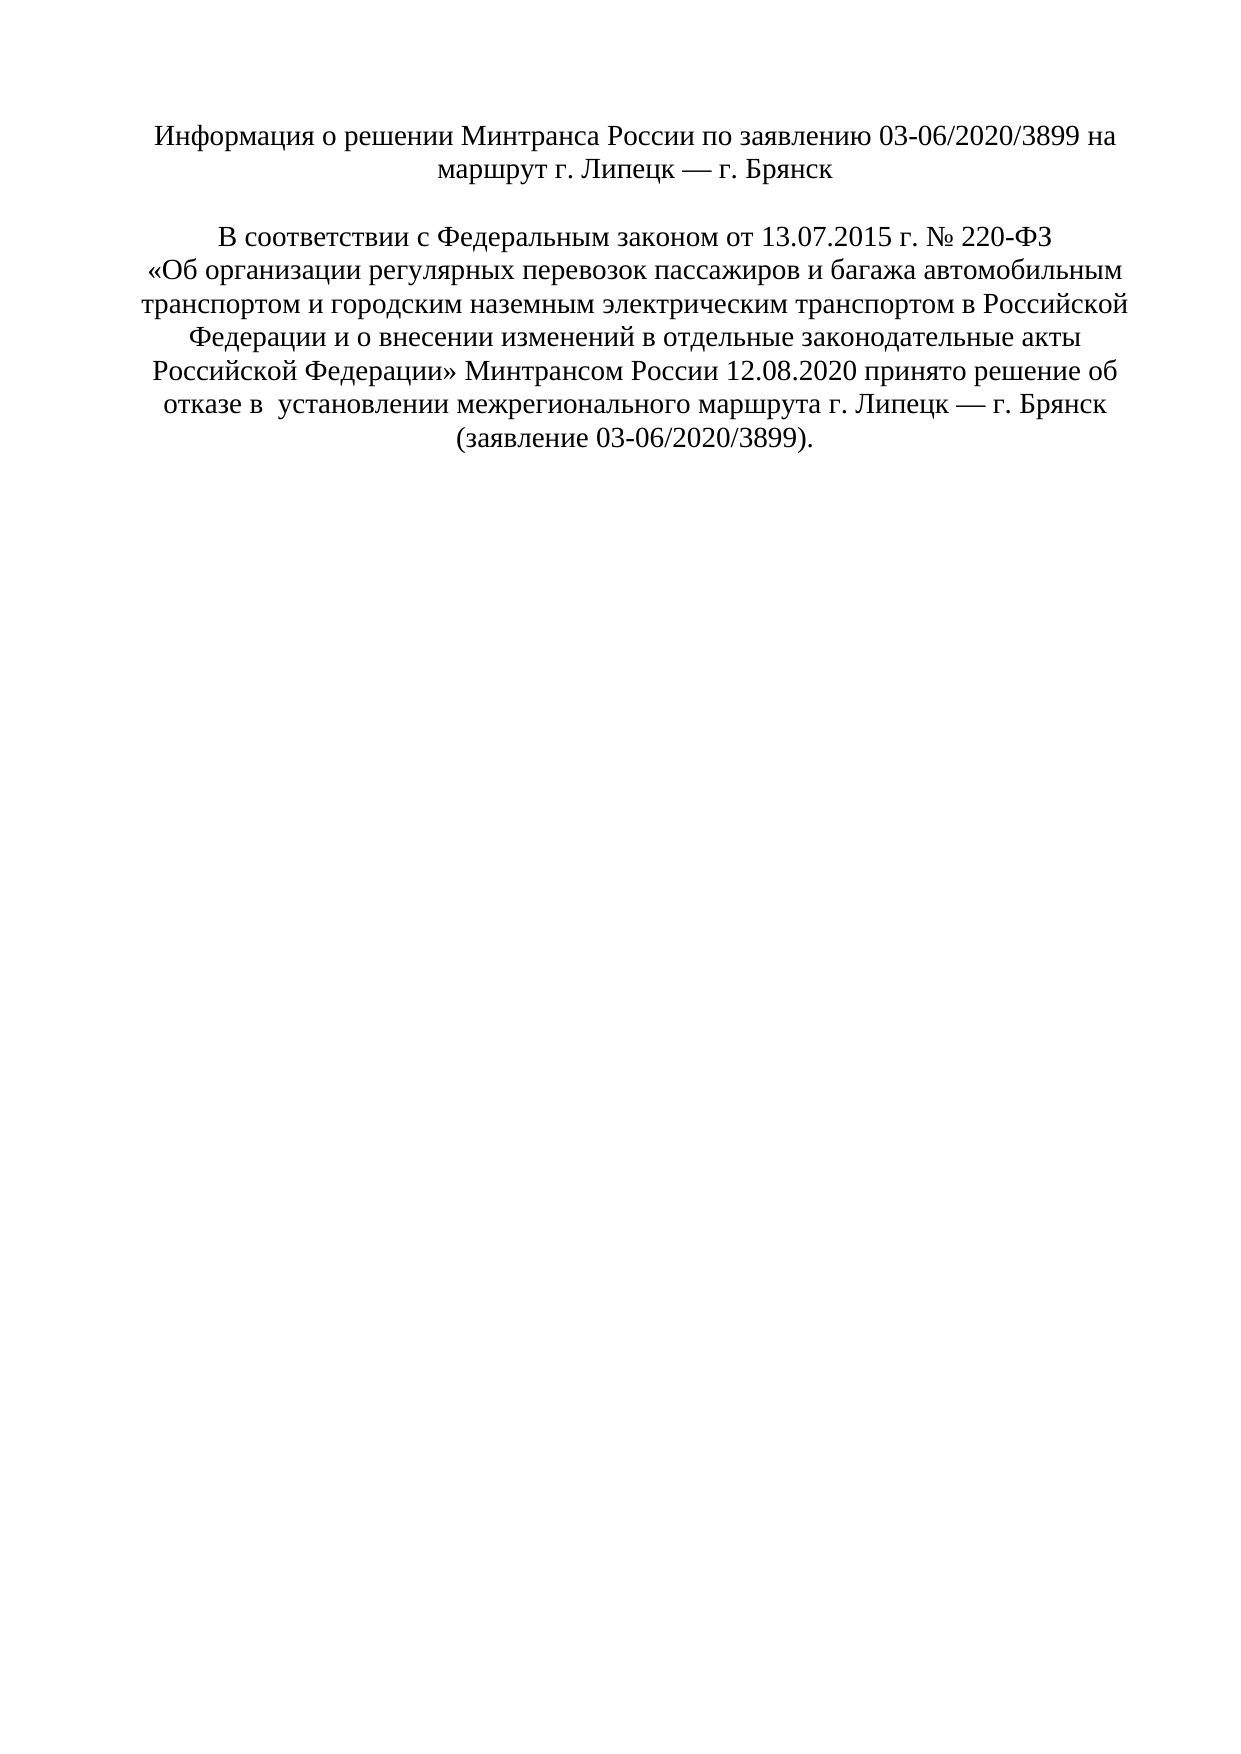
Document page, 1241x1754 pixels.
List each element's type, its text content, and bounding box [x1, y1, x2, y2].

text В соответствии с Федеральным законом от 13.07.2015 г. № 220-ФЗ «Об организации регулярных перевозок пассажиров и багажа автомобильным транспортом и городским наземным электрическим транспортом в Российской Федерации и о внесении изменений в отдельные законодательные акты Российской Федерации» Минтрансом России 12.08.2020 принято решение об отказе в установлении межрегионального маршрута г. Липецк — г. Брянск (заявление 03-06/2020/3899). [118, 219, 1152, 453]
text Информация о решении Минтранса России по заявлению 03-06/2020/3899 на маршрут г. Липецк — г. Брянск [118, 118, 1152, 185]
